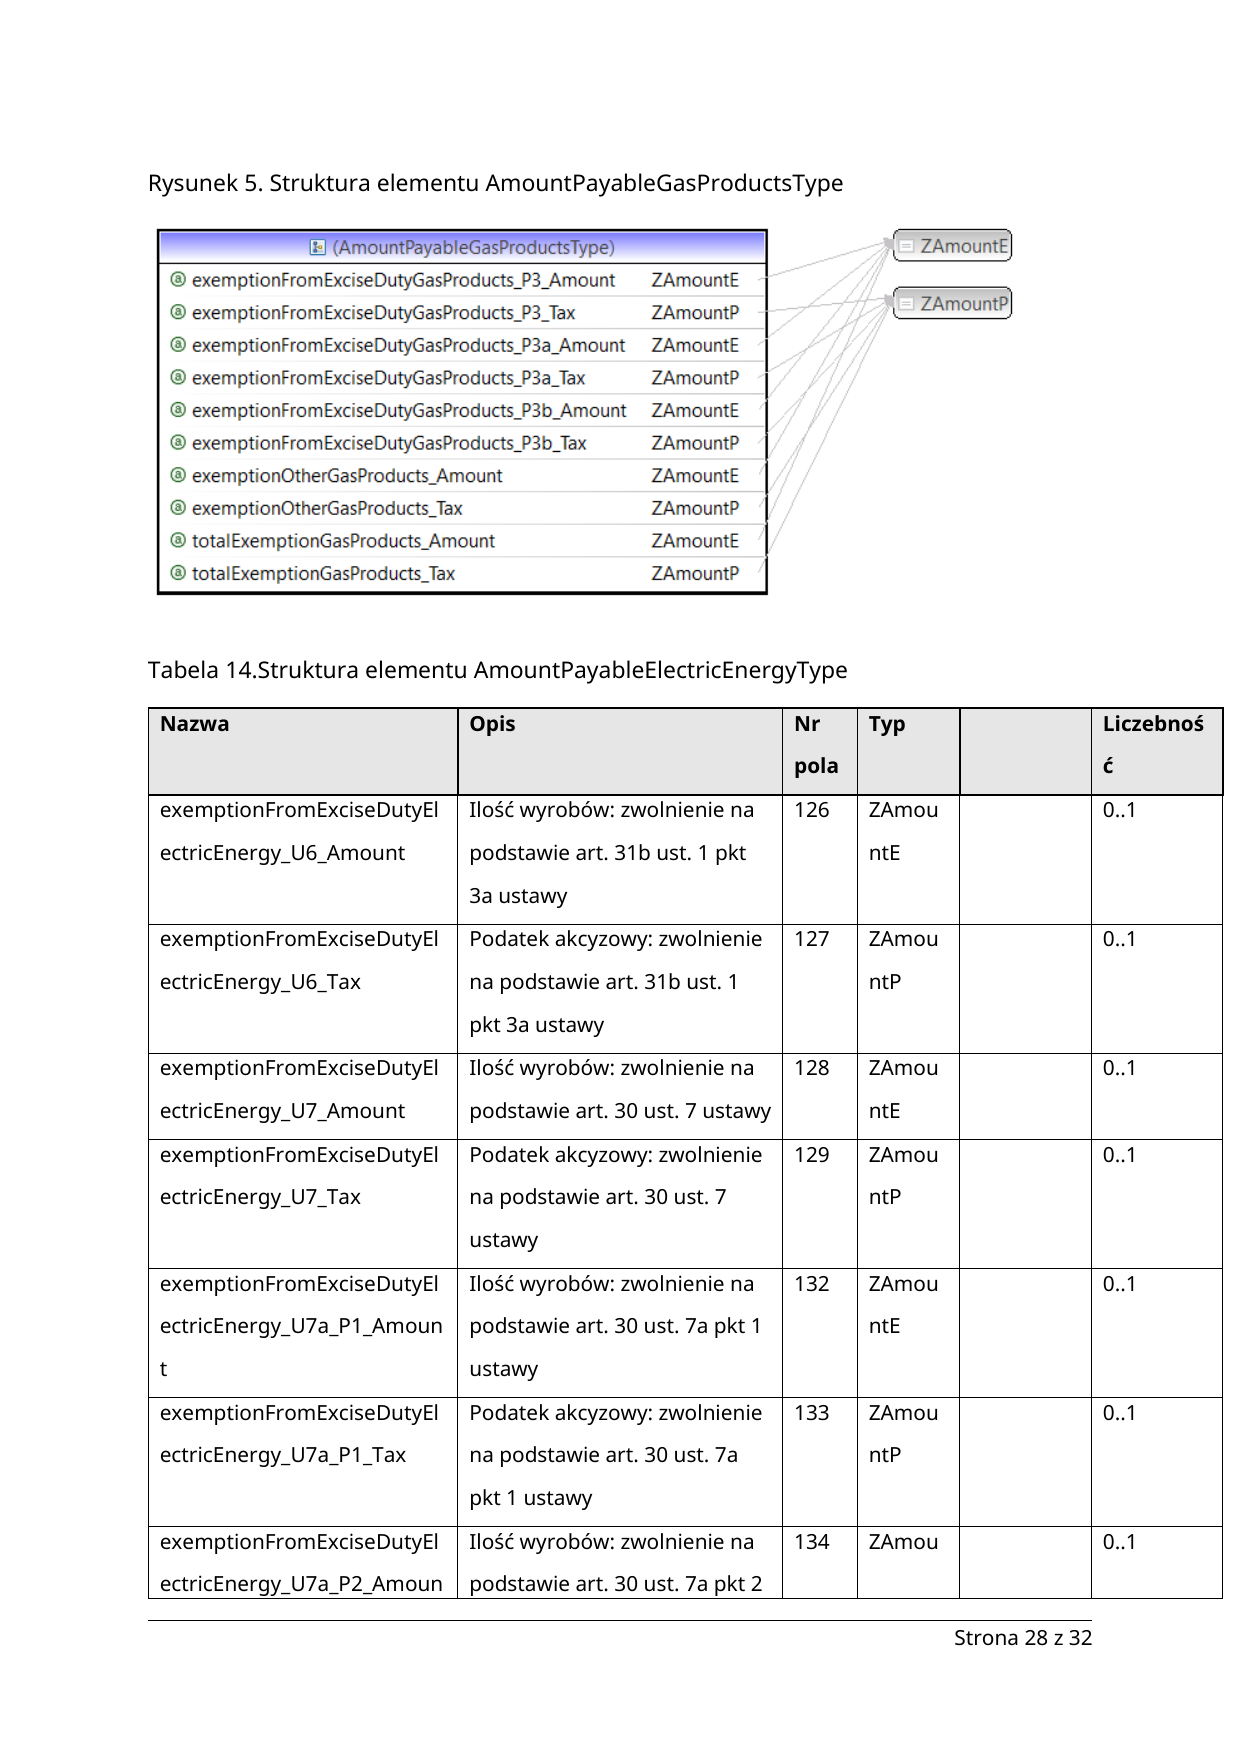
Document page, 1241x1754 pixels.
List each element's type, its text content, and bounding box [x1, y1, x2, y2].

table_cell 129 [783, 1140, 857, 1268]
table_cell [458, 1527, 782, 1598]
table_cell Podatek akcyzowy: zwolnienie na podstawie art. 30 ust. 7a pkt 1 ustawy [458, 1398, 782, 1526]
table_cell [960, 796, 1091, 923]
table_cell 127 [783, 925, 857, 1052]
table_cell [960, 1269, 1091, 1397]
table_cell [960, 1527, 1091, 1598]
table_cell 0..1 [1092, 796, 1222, 923]
table_cell exemptionFromExciseDutyElectricEnergy_U6_Tax [149, 925, 457, 1052]
table_cell [960, 1398, 1091, 1526]
table_header [961, 709, 1091, 794]
table_cell 0..1 [1092, 1527, 1222, 1598]
table_cell Podatek akcyzowy: zwolnienie na podstawie art. 31b ust. 1 pkt 3a ustawy [458, 925, 782, 1052]
table_header Typ [858, 709, 959, 794]
table_header Nr pola [783, 709, 857, 794]
table_cell ZAmountE [858, 1054, 959, 1139]
table_cell 0..1 [1092, 1054, 1222, 1139]
table_cell exemptionFromExciseDutyElectricEnergy_U6_Amount [149, 796, 457, 923]
picture [147, 219, 1026, 619]
table_cell 132 [783, 1269, 857, 1397]
table_cell 0..1 [1092, 925, 1222, 1052]
table_cell ZAmountP [858, 925, 959, 1052]
table_cell [960, 1140, 1091, 1268]
table_cell ZAmountE [858, 1527, 959, 1598]
table_cell Ilość wyrobów: zwolnienie na podstawie art. 30 ust. 7a pkt 1 ustawy [458, 1269, 782, 1397]
table_cell ZAmountE [858, 1269, 959, 1397]
table_cell 128 [783, 1054, 857, 1139]
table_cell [149, 1527, 457, 1598]
table_cell 0..1 [1092, 1269, 1222, 1397]
table_cell exemptionFromExciseDutyElectricEnergy_U7_Tax [149, 1140, 457, 1268]
table_cell ZAmountP [858, 1140, 959, 1268]
table_header Nazwa [149, 709, 457, 794]
table_cell ZAmountP [858, 1398, 959, 1526]
table_cell 126 [783, 796, 857, 923]
table_cell [960, 925, 1091, 1052]
table_cell 133 [783, 1398, 857, 1526]
table_cell 0..1 [1092, 1140, 1222, 1268]
table_cell 134 [783, 1527, 857, 1598]
table_cell exemptionFromExciseDutyElectricEnergy_U7a_P1_Amount [149, 1269, 457, 1397]
table_cell Ilość wyrobów: zwolnienie na podstawie art. 30 ust. 7 ustawy [458, 1054, 782, 1139]
table_cell exemptionFromExciseDutyElectricEnergy_U7_Amount [149, 1054, 457, 1139]
table_header Opis [459, 709, 782, 794]
table_header Liczebność [1092, 709, 1222, 794]
table_cell Ilość wyrobów: zwolnienie na podstawie art. 31b ust. 1 pkt 3a ustawy [458, 796, 782, 923]
table_cell Podatek akcyzowy: zwolnienie na podstawie art. 30 ust. 7 ustawy [458, 1140, 782, 1268]
table_cell [960, 1054, 1091, 1139]
table_cell exemptionFromExciseDutyElectricEnergy_U7a_P1_Tax [149, 1398, 457, 1526]
table_cell ZAmountE [858, 796, 959, 923]
table_cell 0..1 [1092, 1398, 1222, 1526]
